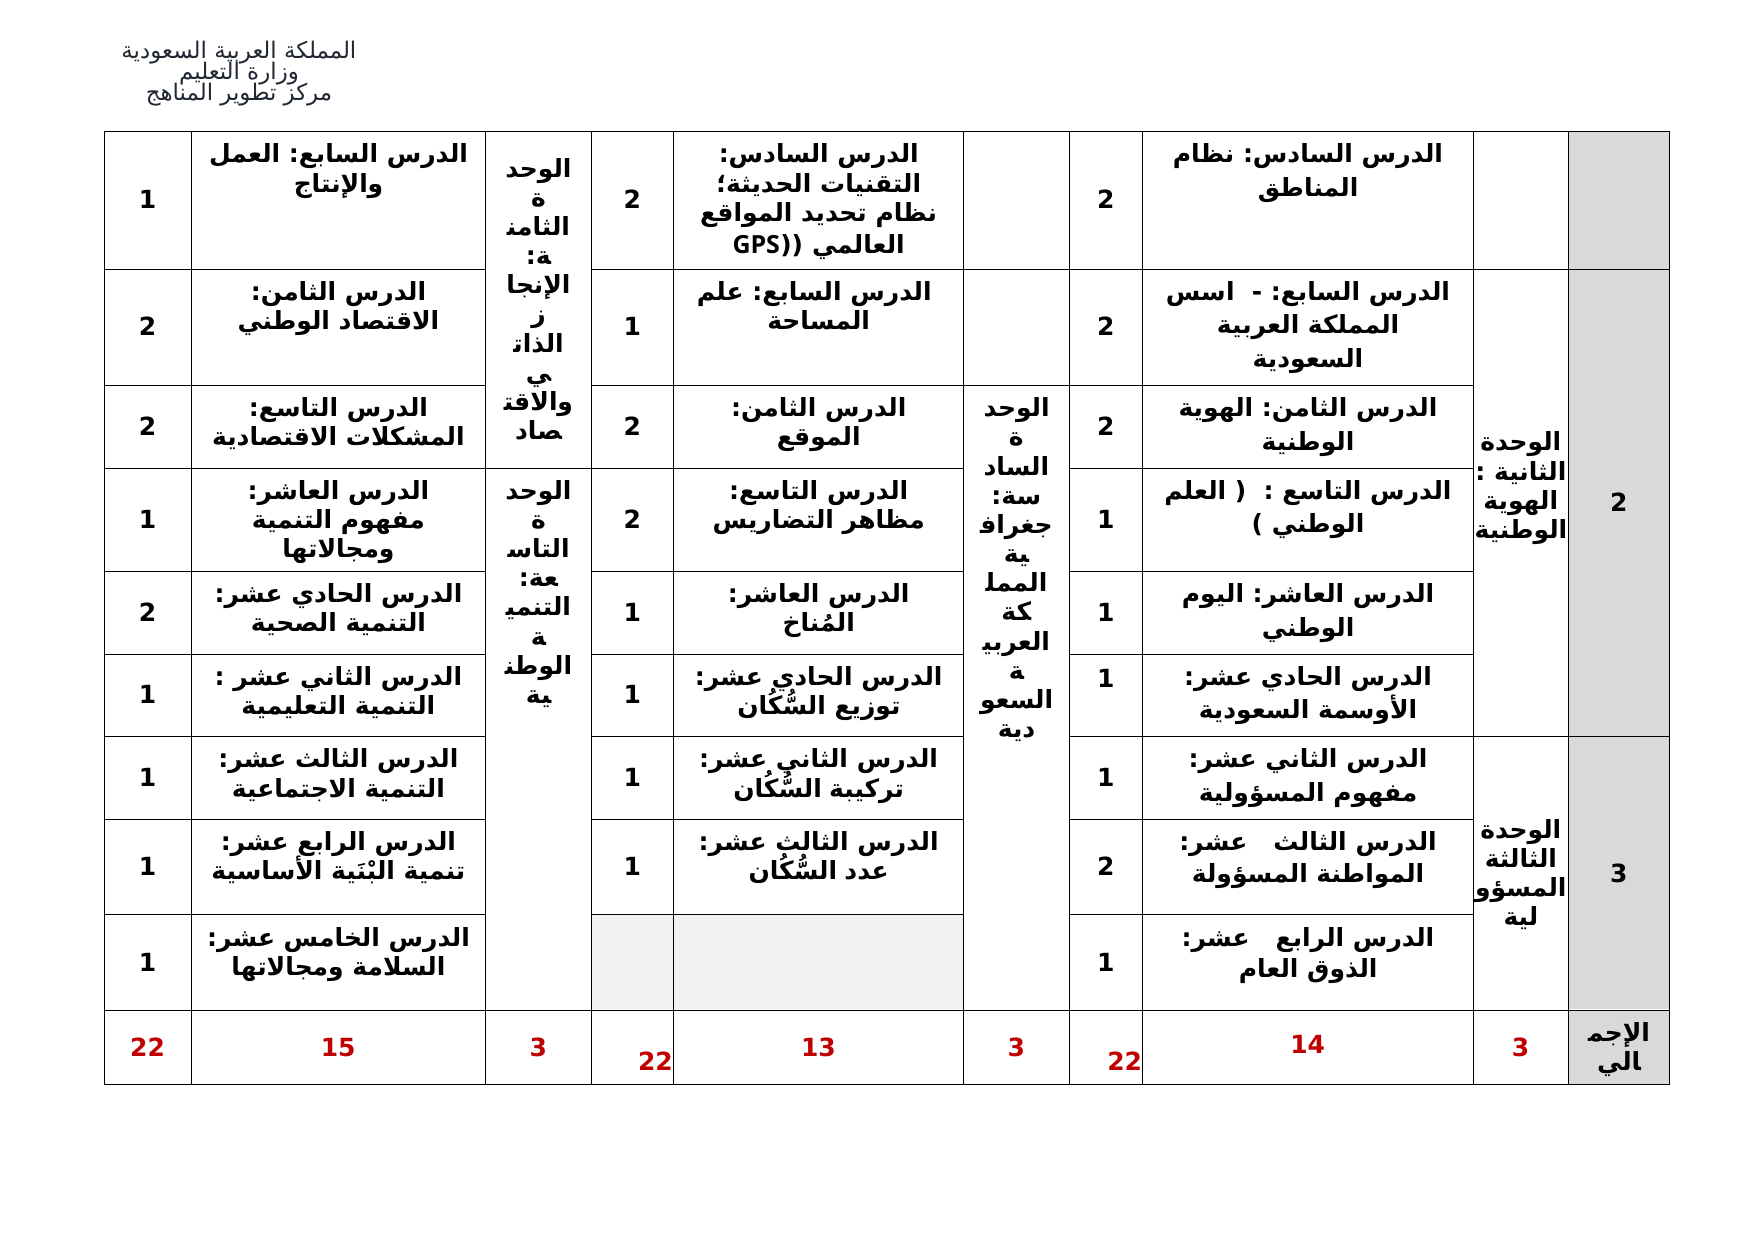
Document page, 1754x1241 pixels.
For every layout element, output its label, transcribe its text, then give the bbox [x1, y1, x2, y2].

table_cell الدرس الثامن: الهوية الوطنية [1143, 386, 1473, 467]
table_cell الوحدة السادسة: جغرافية المملكة العربية السعودية [964, 386, 1069, 1009]
table_cell الدرس الرابع عشر: الذوق العام [1143, 915, 1473, 1009]
table_cell 22 [105, 1011, 191, 1084]
table_cell الدرس التاسع: مظاهر التضاريس [674, 469, 963, 571]
table_cell 22 [1070, 1011, 1142, 1084]
table_cell الدرس الثالث عشر: التنمية الاجتماعية [192, 737, 485, 819]
table_cell الدرس الثامن: الاقتصاد الوطني [192, 270, 485, 385]
table_cell 15 [192, 1011, 485, 1084]
table_cell 2 [1070, 820, 1142, 914]
table_cell 13 [674, 1011, 963, 1084]
table_cell الدرس الحادي عشر: الأوسمة السعودية [1143, 655, 1473, 736]
table_cell 2 [105, 572, 191, 653]
table_cell 1 [1070, 737, 1142, 819]
table_cell الدرس التاسع : ( العلم الوطني ) [1143, 469, 1473, 571]
table_cell الدرس الثالث عشر: عدد السُّكُان [674, 820, 963, 914]
table_cell الدرس الحادي عشر: التنمية الصحية [192, 572, 485, 653]
table_cell الدرس الثاني عشر: تركيبة السُّكُان [674, 737, 963, 819]
table_cell الوحدة الثالثة المسؤولية [1474, 737, 1568, 1009]
table_cell 1 [592, 737, 673, 819]
table_cell الدرس السابع: علم المساحة [674, 270, 963, 385]
table_cell 1 [1070, 655, 1142, 736]
table_cell 3 [964, 1011, 1069, 1084]
table_cell الدرس الثامن: الموقع [674, 386, 963, 467]
table_cell [674, 915, 963, 1009]
table_cell 14 [1143, 1011, 1473, 1084]
table_cell 1 [105, 915, 191, 1009]
table_cell الدرس الثالث عشر: المواطنة المسؤولة [1143, 820, 1473, 914]
table_cell الدرس العاشر: مفهوم التنمية ومجالاتها [192, 469, 485, 571]
table_cell الوحدة الثامنة: الإنجاز الذاتي والاقتصاد [486, 132, 591, 467]
table_cell 2 [105, 270, 191, 385]
table_cell الدرس السادس: التقنيات الحديثة؛ نظام تحديد المواقع العالمي ((GPS [674, 132, 963, 269]
table_cell الإجمالي [1569, 1011, 1669, 1084]
table_cell الوحدة التاسعة: التنمية الوطنية [486, 469, 591, 1009]
table_cell 2 [1569, 270, 1669, 736]
table_cell 1 [105, 469, 191, 571]
table_cell 1 [592, 820, 673, 914]
table_cell 1 [105, 820, 191, 914]
table_cell الدرس الخامس عشر: السلامة ومجالاتها [192, 915, 485, 1009]
table_cell 1 [592, 572, 673, 653]
table_cell [592, 915, 673, 1009]
table_cell 22 [592, 1011, 673, 1084]
table_cell 1 [592, 655, 673, 736]
table_cell الدرس السابع: - اسس المملكة العربية السعودية [1143, 270, 1473, 385]
table_cell 2 [592, 386, 673, 467]
table_cell الدرس التاسع: المشكلات الاقتصادية [192, 386, 485, 467]
table_cell 2 [1070, 270, 1142, 385]
table_cell الدرس الحادي عشر: توزيع السُّكُان [674, 655, 963, 736]
table_cell 1 [1070, 572, 1142, 653]
table_cell الدرس الرابع عشر: تنمية البْنَية الأساسية [192, 820, 485, 914]
table_cell 3 [1474, 1011, 1568, 1084]
table_cell 1 [1070, 469, 1142, 571]
table_cell الدرس الثاني عشر: مفهوم المسؤولية [1143, 737, 1473, 819]
table_cell 2 [592, 469, 673, 571]
table_cell الدرس السابع: العمل والإنتاج [192, 132, 485, 269]
table_cell الوحدة الثانية : الهوية الوطنية [1474, 270, 1568, 736]
table_cell الدرس العاشر: المُناخ [674, 572, 963, 653]
table_cell 3 [1569, 737, 1669, 1009]
table_cell 2 [1070, 386, 1142, 467]
table_cell [964, 270, 1069, 385]
table_cell الدرس الثاني عشر : التنمية التعليمية [192, 655, 485, 736]
table_cell 1 [105, 655, 191, 736]
table_cell 1 [592, 270, 673, 385]
table_cell 3 [486, 1011, 591, 1084]
table_cell 2 [592, 132, 673, 269]
table_cell 1 [105, 132, 191, 269]
table_cell 2 [105, 386, 191, 467]
table_cell الدرس العاشر: اليوم الوطني [1143, 572, 1473, 653]
table_cell الدرس السادس: نظام المناطق [1143, 132, 1473, 269]
table_cell 1 [105, 737, 191, 819]
table_cell 1 [1070, 915, 1142, 1009]
table_cell 2 [1070, 132, 1142, 269]
